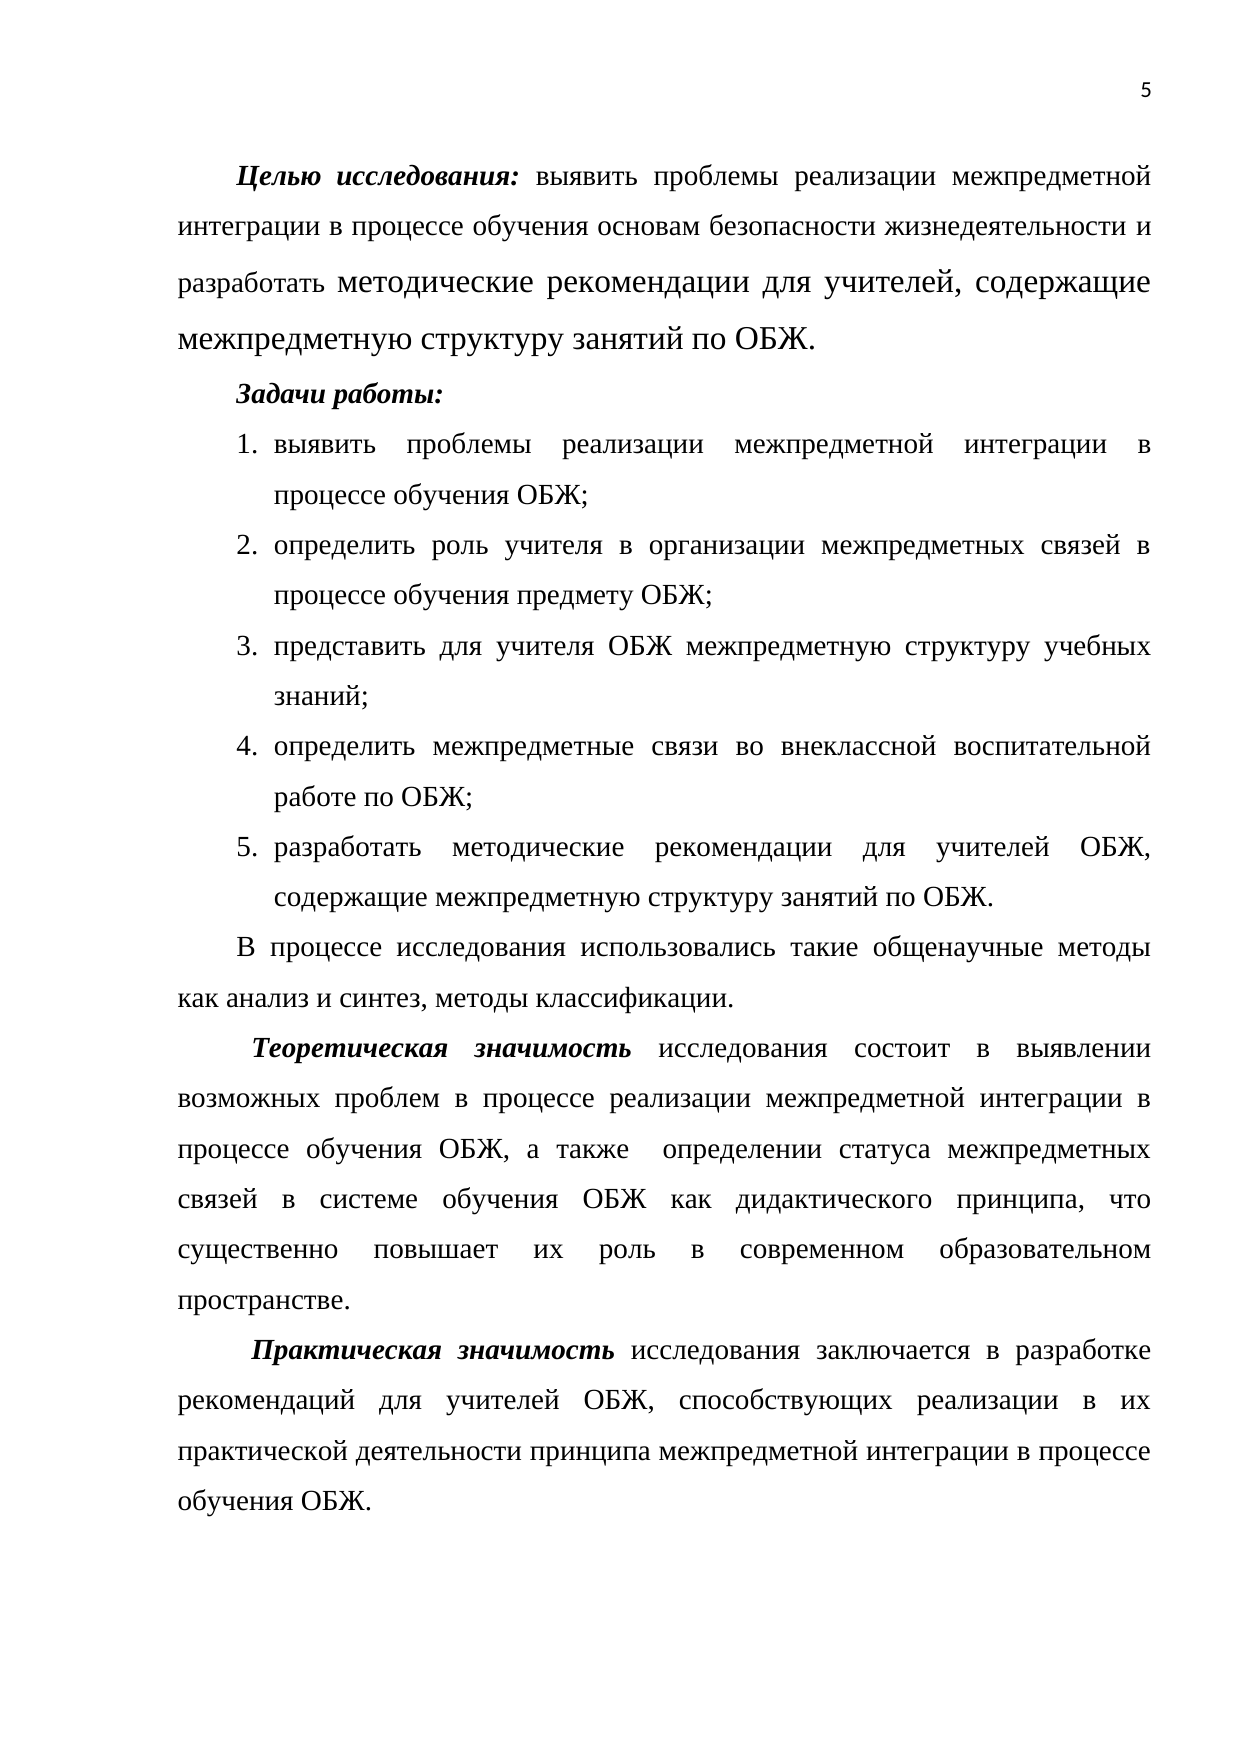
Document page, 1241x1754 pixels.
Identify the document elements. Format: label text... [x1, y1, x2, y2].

text Задачи работы: [177, 376, 1152, 410]
text Теоретическая значимость исследования состоит в выявлении возможных проблем в процессе реализации межпредметной интеграции в процессе обучения ОБЖ, а также определении статуса межпредметных связей в системе обучения ОБЖ как дидактического принципа, что существенно повышает их роль в современном образовательном пространстве. [177, 1030, 1152, 1315]
text Практическая значимость исследования заключается в разработке рекомендаций для учителей ОБЖ, способствующих реализации в их практической деятельности принципа межпредметной интеграции в процессе обучения ОБЖ. [177, 1332, 1152, 1517]
text В процессе исследования использовались такие общенаучные методы как анализ и синтез, методы классификации. [177, 929, 1152, 1013]
text Целью исследования: выявить проблемы реализации межпредметной интеграции в процессе обучения основам безопасности жизнедеятельности и разработать методические рекомендации для учителей, содержащие межпредметную структуру занятий по ОБЖ. [177, 158, 1152, 357]
list представить для учителя ОБЖ межпредметную структуру учебных знаний; [236, 628, 1152, 712]
list определить роль учителя в организации межпредметных связей в процессе обучения предмету ОБЖ; [236, 527, 1152, 611]
list выявить проблемы реализации межпредметной интеграции в процессе обучения ОБЖ; [236, 426, 1152, 510]
list определить межпредметные связи во внеклассной воспитательной работе по ОБЖ; [236, 728, 1152, 812]
list разработать методические рекомендации для учителей ОБЖ, содержащие межпредметную структуру занятий по ОБЖ. [236, 829, 1152, 913]
